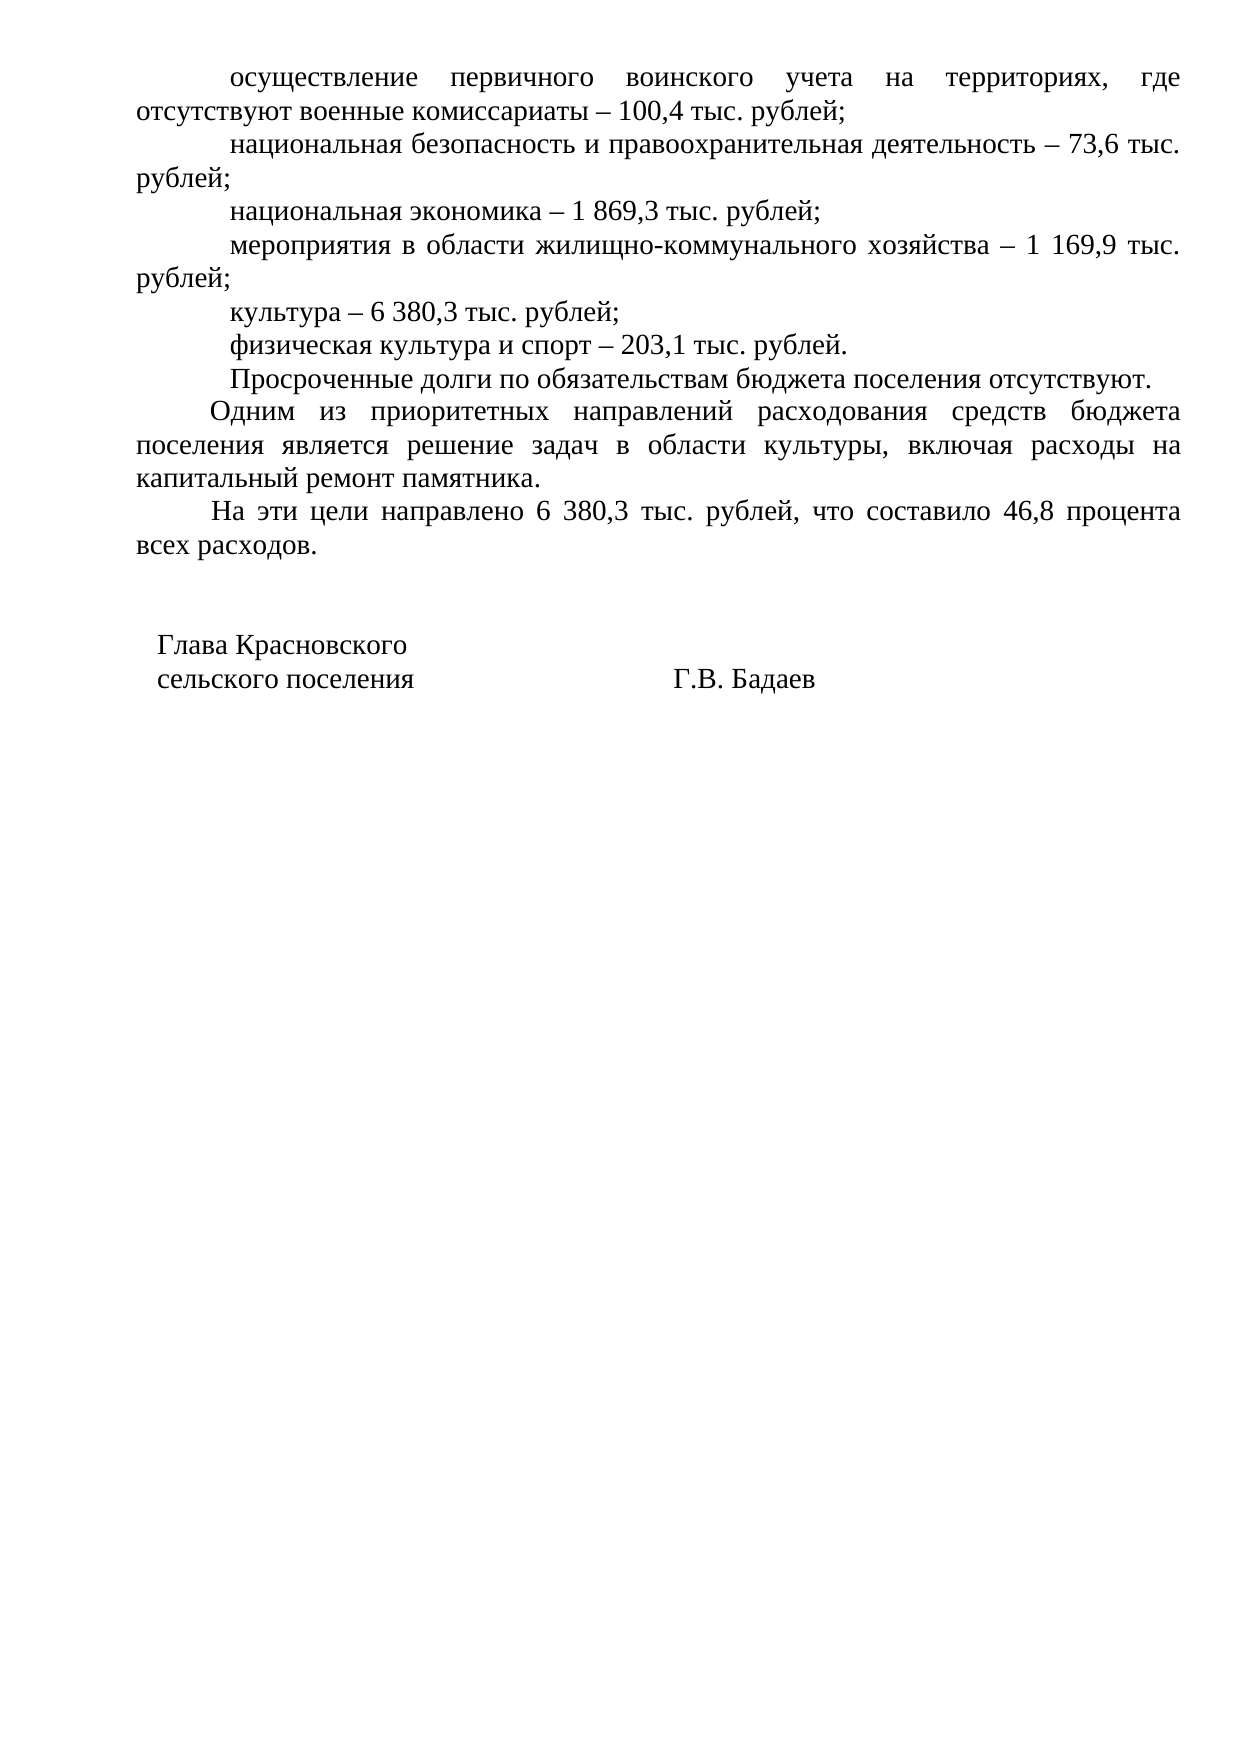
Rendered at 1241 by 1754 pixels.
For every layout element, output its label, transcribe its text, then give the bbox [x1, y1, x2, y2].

text Просроченные долги по обязательствам бюджета поселения отсутствуют. [136, 361, 1181, 394]
text Одним из приоритетных направлений расходования средств бюджета поселения является решение задач в области культуры, включая расходы на капитальный ремонт памятника. [136, 394, 1181, 493]
text культура – 6 380,3 тыс. рублей; [136, 294, 1181, 327]
table_header Глава Красновского сельского поселения Г.В. Бадаев [146, 560, 1177, 723]
text физическая культура и спорт – 203,1 тыс. рублей. [136, 327, 1181, 361]
text мероприятия в области жилищно-коммунального хозяйства – 1 169,9 тыс. рублей; [136, 227, 1181, 294]
text национальная безопасность и правоохранительная деятельность – 73,6 тыс. рублей; [136, 126, 1181, 193]
text национальная экономика – 1 869,3 тыс. рублей; [136, 193, 1181, 227]
text На эти цели направлено 6 380,3 тыс. рублей, что составило 46,8 процента всех расходов. [136, 493, 1181, 560]
text осуществление первичного воинского учета на территориях, где отсутствуют военные комиссариаты – 100,4 тыс. рублей; [136, 59, 1181, 126]
